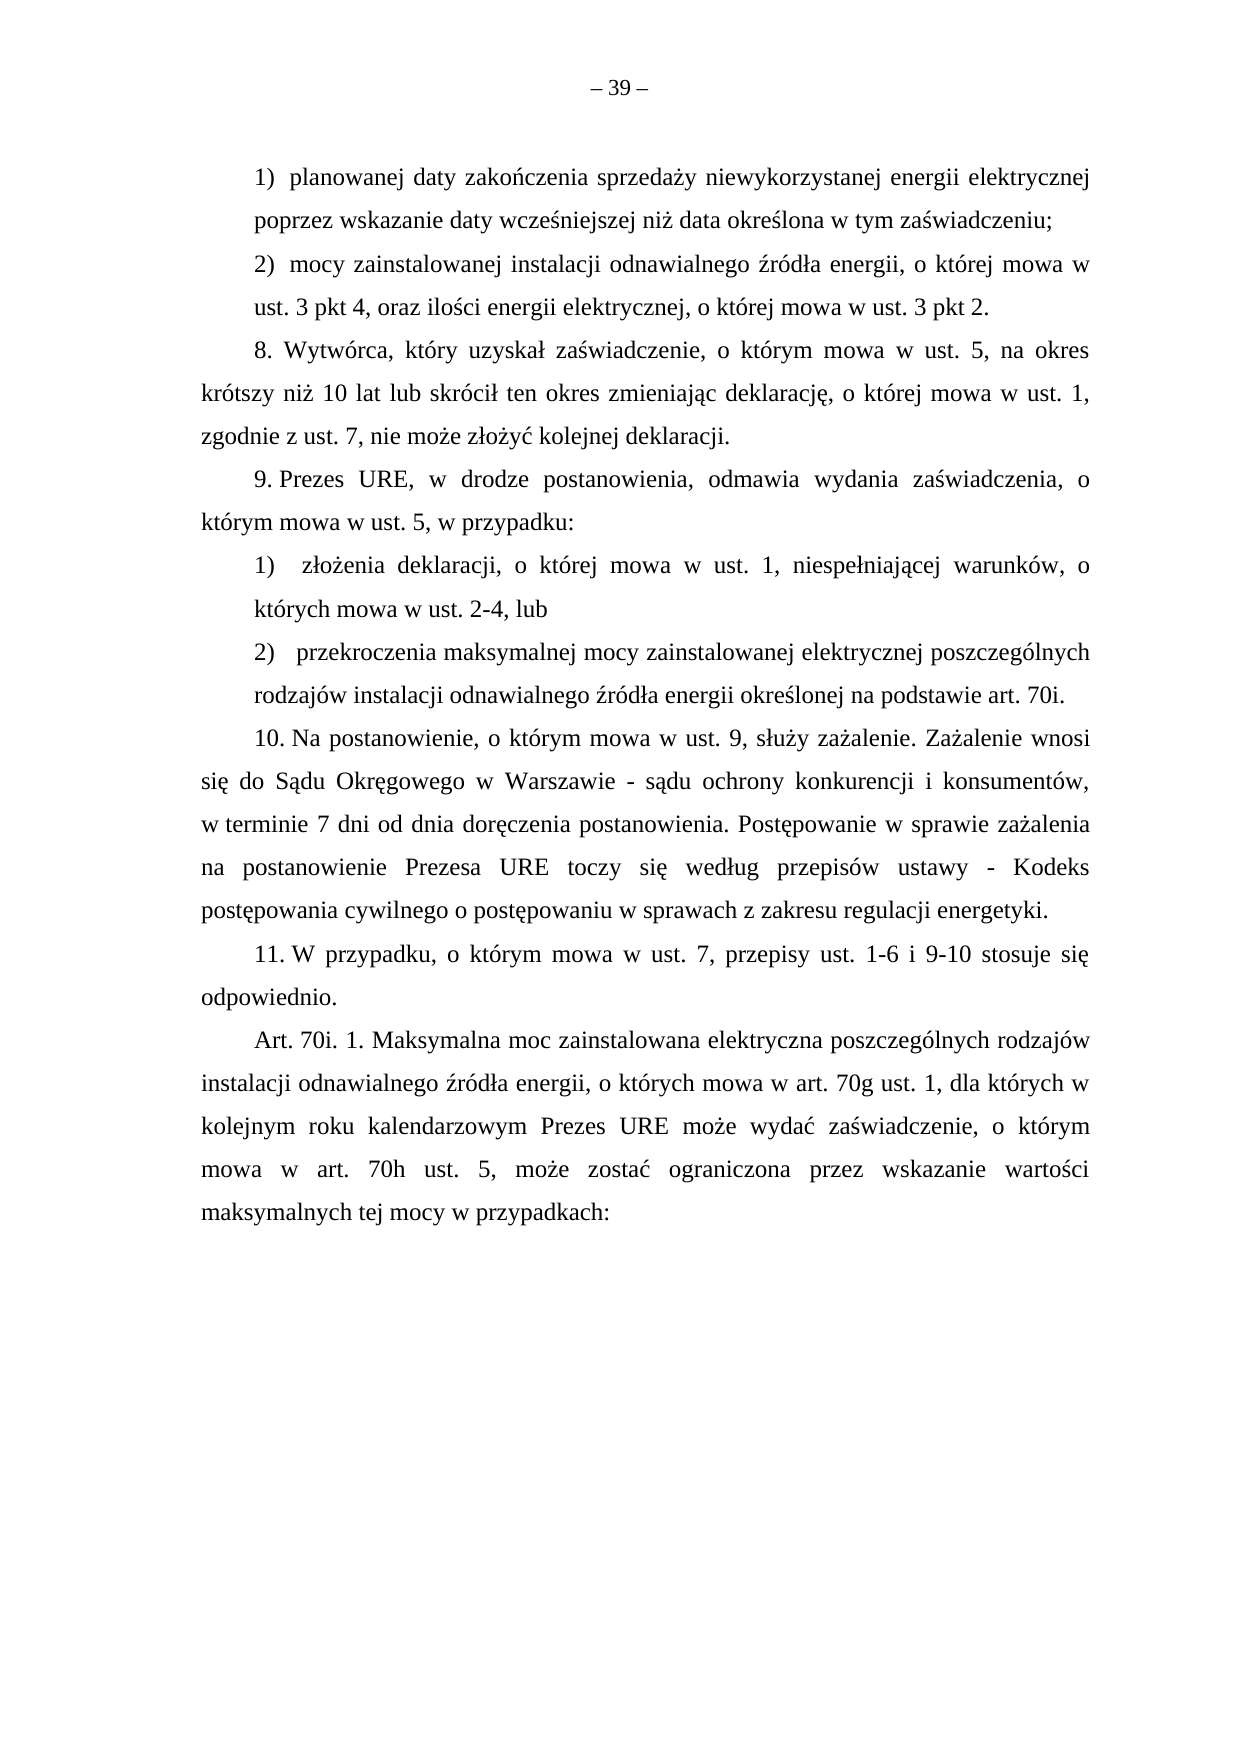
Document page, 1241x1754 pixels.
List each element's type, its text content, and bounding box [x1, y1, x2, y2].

text Art. 70i. 1. Maksymalna moc zainstalowana elektryczna poszczególnych rodzajów instalacji odnawialnego źródła energii, o których mowa w art. 70g ust. 1, dla których w kolejnym roku kalendarzowym Prezes URE może wydać zaświadczenie, o którym mowa w art. 70h ust. 5, może zostać ograniczona przez wskazanie wartości maksymalnych tej mocy w przypadkach: [201, 1025, 1091, 1226]
text 1) planowanej daty zakończenia sprzedaży niewykorzystanej energii elektrycznej poprzez wskazanie daty wcześniejszej niż data określona w tym zaświadczeniu; [254, 162, 1091, 234]
text 2) przekroczenia maksymalnej mocy zainstalowanej elektrycznej poszczególnych rodzajów instalacji odnawialnego źródła energii określonej na podstawie art. 70i. [254, 637, 1091, 709]
text 1) złożenia deklaracji, o której mowa w ust. 1, niespełniającej warunków, o których mowa w ust. 2-4, lub [254, 551, 1091, 622]
text 2) mocy zainstalowanej instalacji odnawialnego źródła energii, o której mowa w ust. 3 pkt 4, oraz ilości energii elektrycznej, o której mowa w ust. 3 pkt 2. [254, 249, 1091, 321]
text 9. Prezes URE, w drodze postanowienia, odmawia wydania zaświadczenia, o którym mowa w ust. 5, w przypadku: [201, 464, 1091, 536]
text 11. W przypadku, o którym mowa w ust. 7, przepisy ust. 1-6 i 9-10 stosuje się odpowiednio. [201, 939, 1091, 1011]
text 10. Na postanowienie, o którym mowa w ust. 9, służy zażalenie. Zażalenie wnosi się do Sądu Okręgowego w Warszawie - sądu ochrony konkurencji i konsumentów, w terminie 7 dni od dnia doręczenia postanowienia. Postępowanie w sprawie zażalenia na postanowienie Prezesa URE toczy się według przepisów ustawy - Kodeks postępowania cywilnego o postępowaniu w sprawach z zakresu regulacji energetyki. [201, 723, 1091, 924]
text 8. Wytwórca, który uzyskał zaświadczenie, o którym mowa w ust. 5, na okres krótszy niż 10 lat lub skrócił ten okres zmieniając deklarację, o której mowa w ust. 1, zgodnie z ust. 7, nie może złożyć kolejnej deklaracji. [201, 335, 1091, 450]
